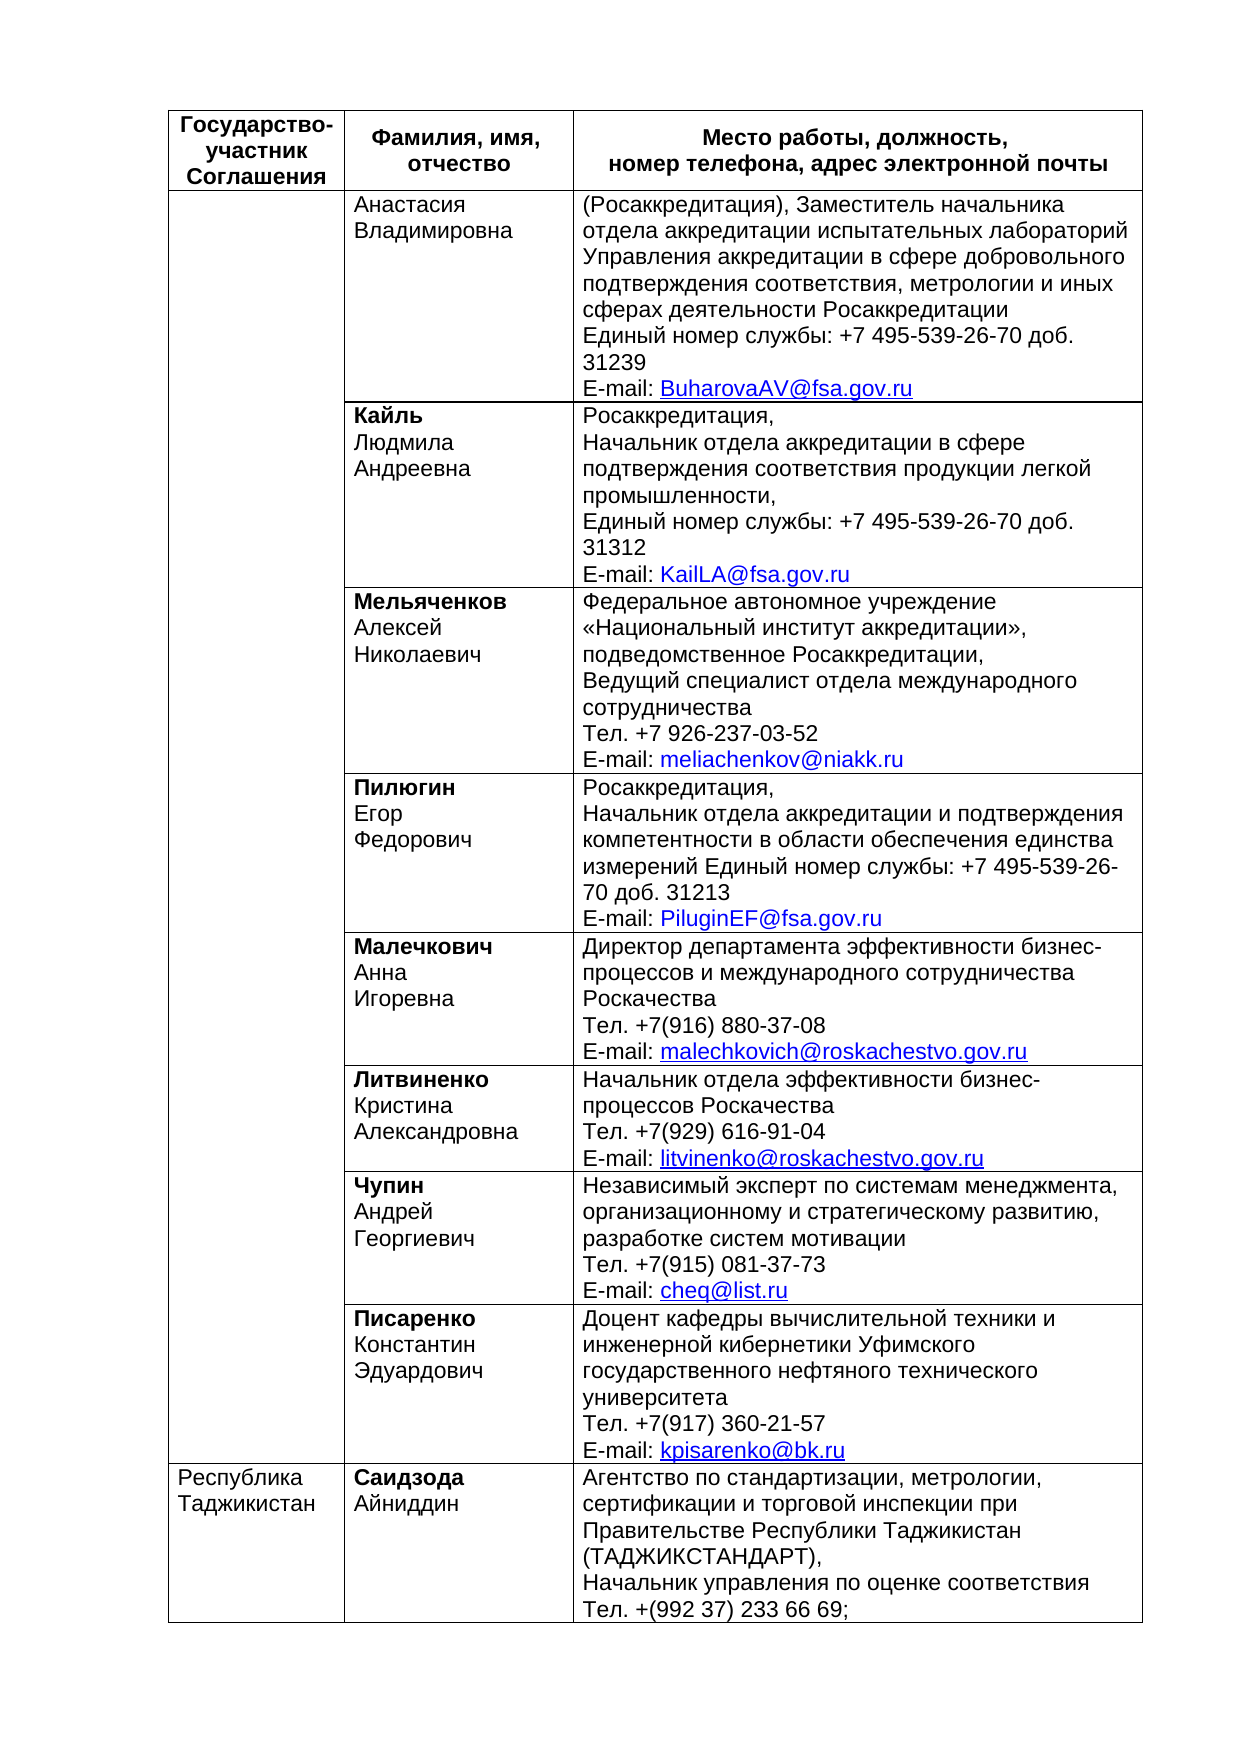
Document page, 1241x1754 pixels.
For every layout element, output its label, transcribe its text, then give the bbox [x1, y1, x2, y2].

table_cell Республика Таджикистан [169, 1464, 344, 1622]
table_cell Литвиненко Кристина Александровна [345, 1066, 573, 1171]
table_cell Писаренко Константин Эдуардович [345, 1305, 573, 1463]
table_cell Независимый эксперт по системам менеджмента, организационному и стратегическому развитию, разработке систем мотивации Тел. +7(915) 081-37-73 E-mail: cheq@list.ru [574, 1172, 1142, 1304]
table_header Фамилия, имя, отчество [345, 111, 573, 189]
table_cell Пилюгин Егор Федорович [345, 774, 573, 932]
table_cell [574, 1464, 1142, 1622]
table_cell Кайль Людмила Андреевна [345, 403, 573, 587]
table_cell Малечкович Анна Игоревна [345, 933, 573, 1064]
table_cell Саидзода Айниддин [345, 1464, 573, 1622]
table_cell Бухарова Анастасия Владимировна [345, 191, 573, 401]
table_cell Росаккредитация, Начальник отдела аккредитации и подтверждения компетентности в области обеспечения единства измерений Единый номер службы: +7 495-539-26-70 доб. 31213 E-mail: PiluginEF@fsa.gov.ru [574, 774, 1142, 932]
table_cell Росаккредитация, Начальник отдела аккредитации в сфере подтверждения соответствия продукции легкой промышленности, Единый номер службы: +7 495-539-26-70 доб. 31312 E-mail: KailLA@fsa.gov.ru [574, 403, 1142, 587]
table_cell Мельяченков Алексей Николаевич [345, 588, 573, 772]
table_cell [574, 191, 1142, 401]
table_cell Федеральное автономное учреждение «Национальный институт аккредитации», подведомственное Росаккредитации, Ведущий специалист отдела международного сотрудничества Тел. +7 926-237-03-52 E-mail: meliachenkov@niakk.ru [574, 588, 1142, 772]
table_header Место работы, должность, номер телефона, адрес электронной почты [574, 111, 1142, 189]
table_cell Доцент кафедры вычислительной техники и инженерной кибернетики Уфимского государственного нефтяного технического университета Тел. +7(917) 360-21-57 E-mail: kpisarenko@bk.ru [574, 1305, 1142, 1463]
table_cell Начальник отдела эффективности бизнес-процессов Роскачества Тел. +7(929) 616-91-04 E-mail: litvinenko@roskachestvo.gov.ru [574, 1066, 1142, 1171]
table_header Государство-участник Соглашения [169, 111, 344, 189]
table_cell Директор департамента эффективности бизнес-процессов и международного сотрудничества Роскачества Тел. +7(916) 880-37-08 E-mail: malechkovich@roskachestvo.gov.ru [574, 933, 1142, 1064]
table_cell Чупин Андрей Георгиевич [345, 1172, 573, 1304]
